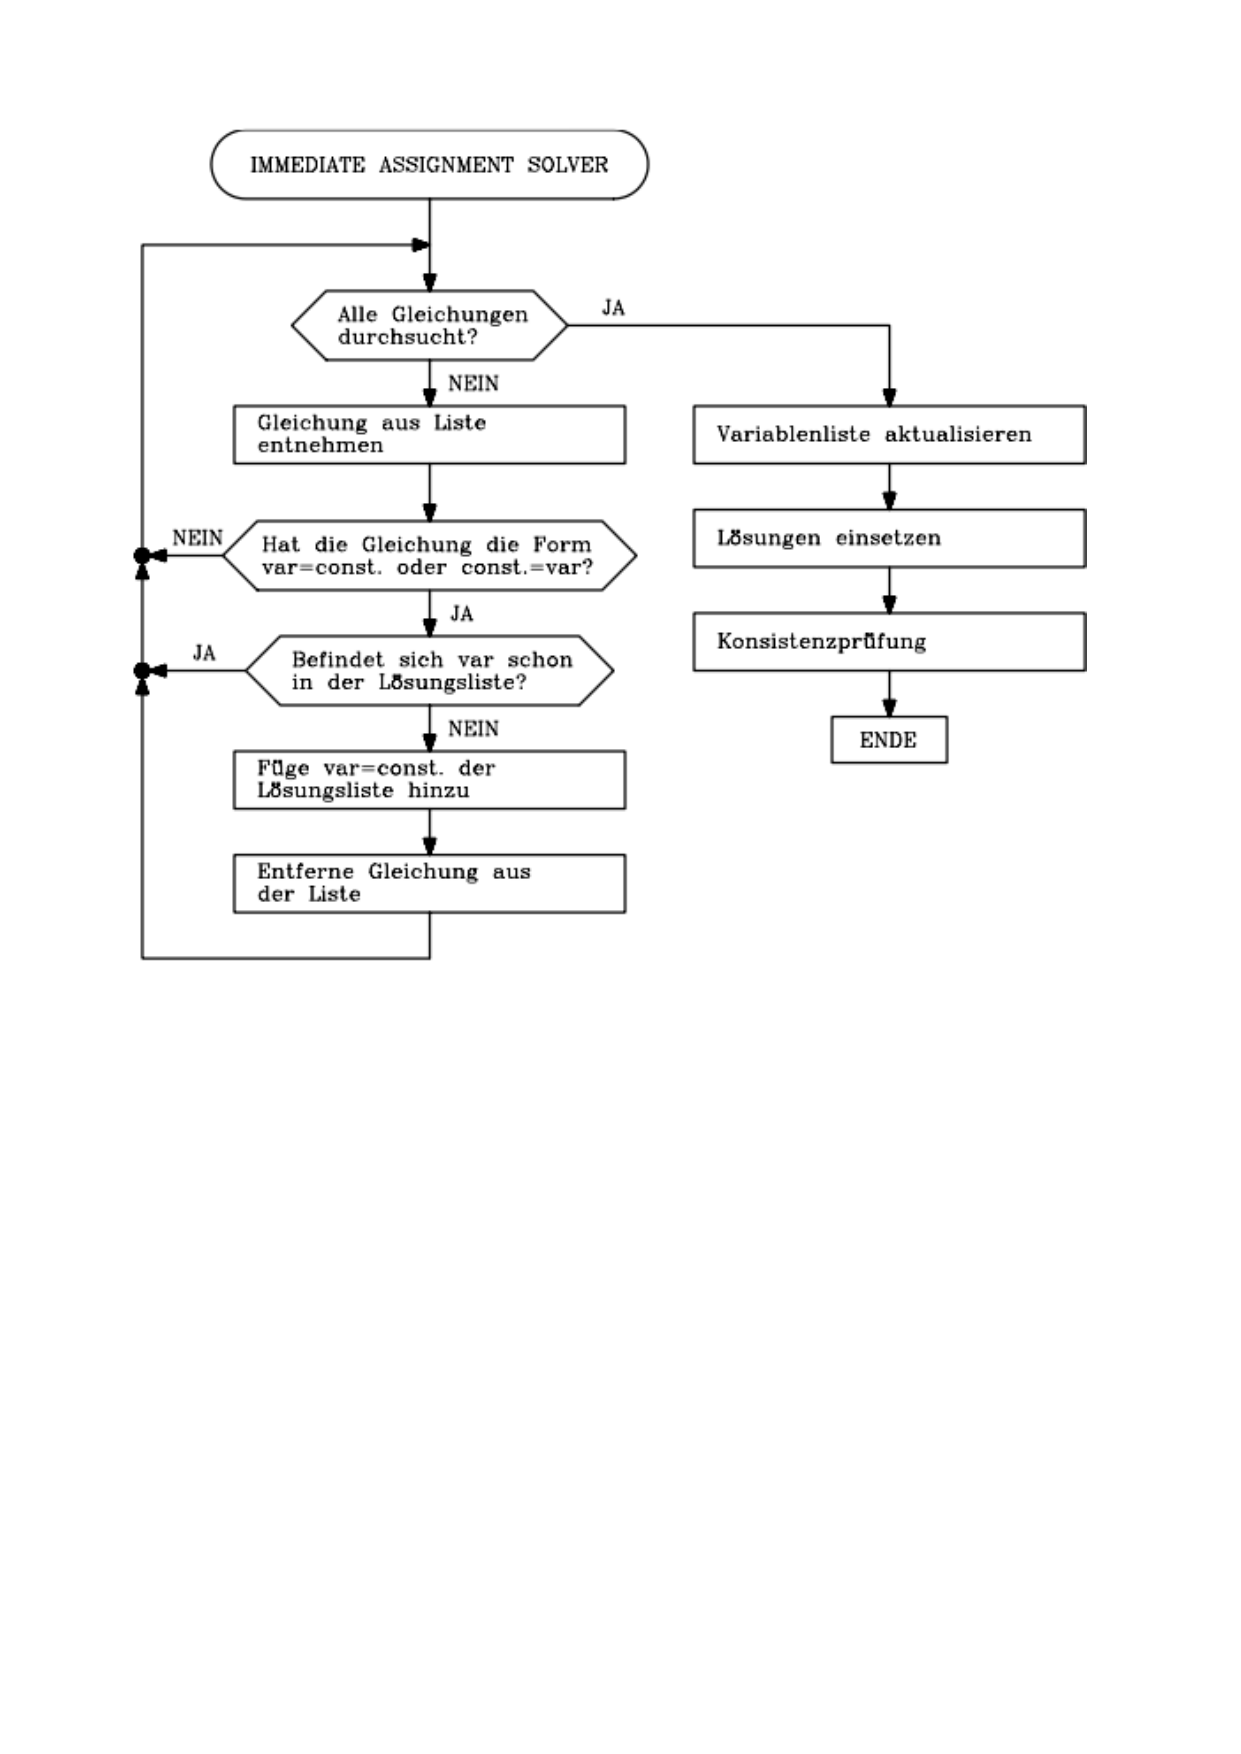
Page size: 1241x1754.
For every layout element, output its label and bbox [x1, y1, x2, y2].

picture [118, 118, 1087, 994]
